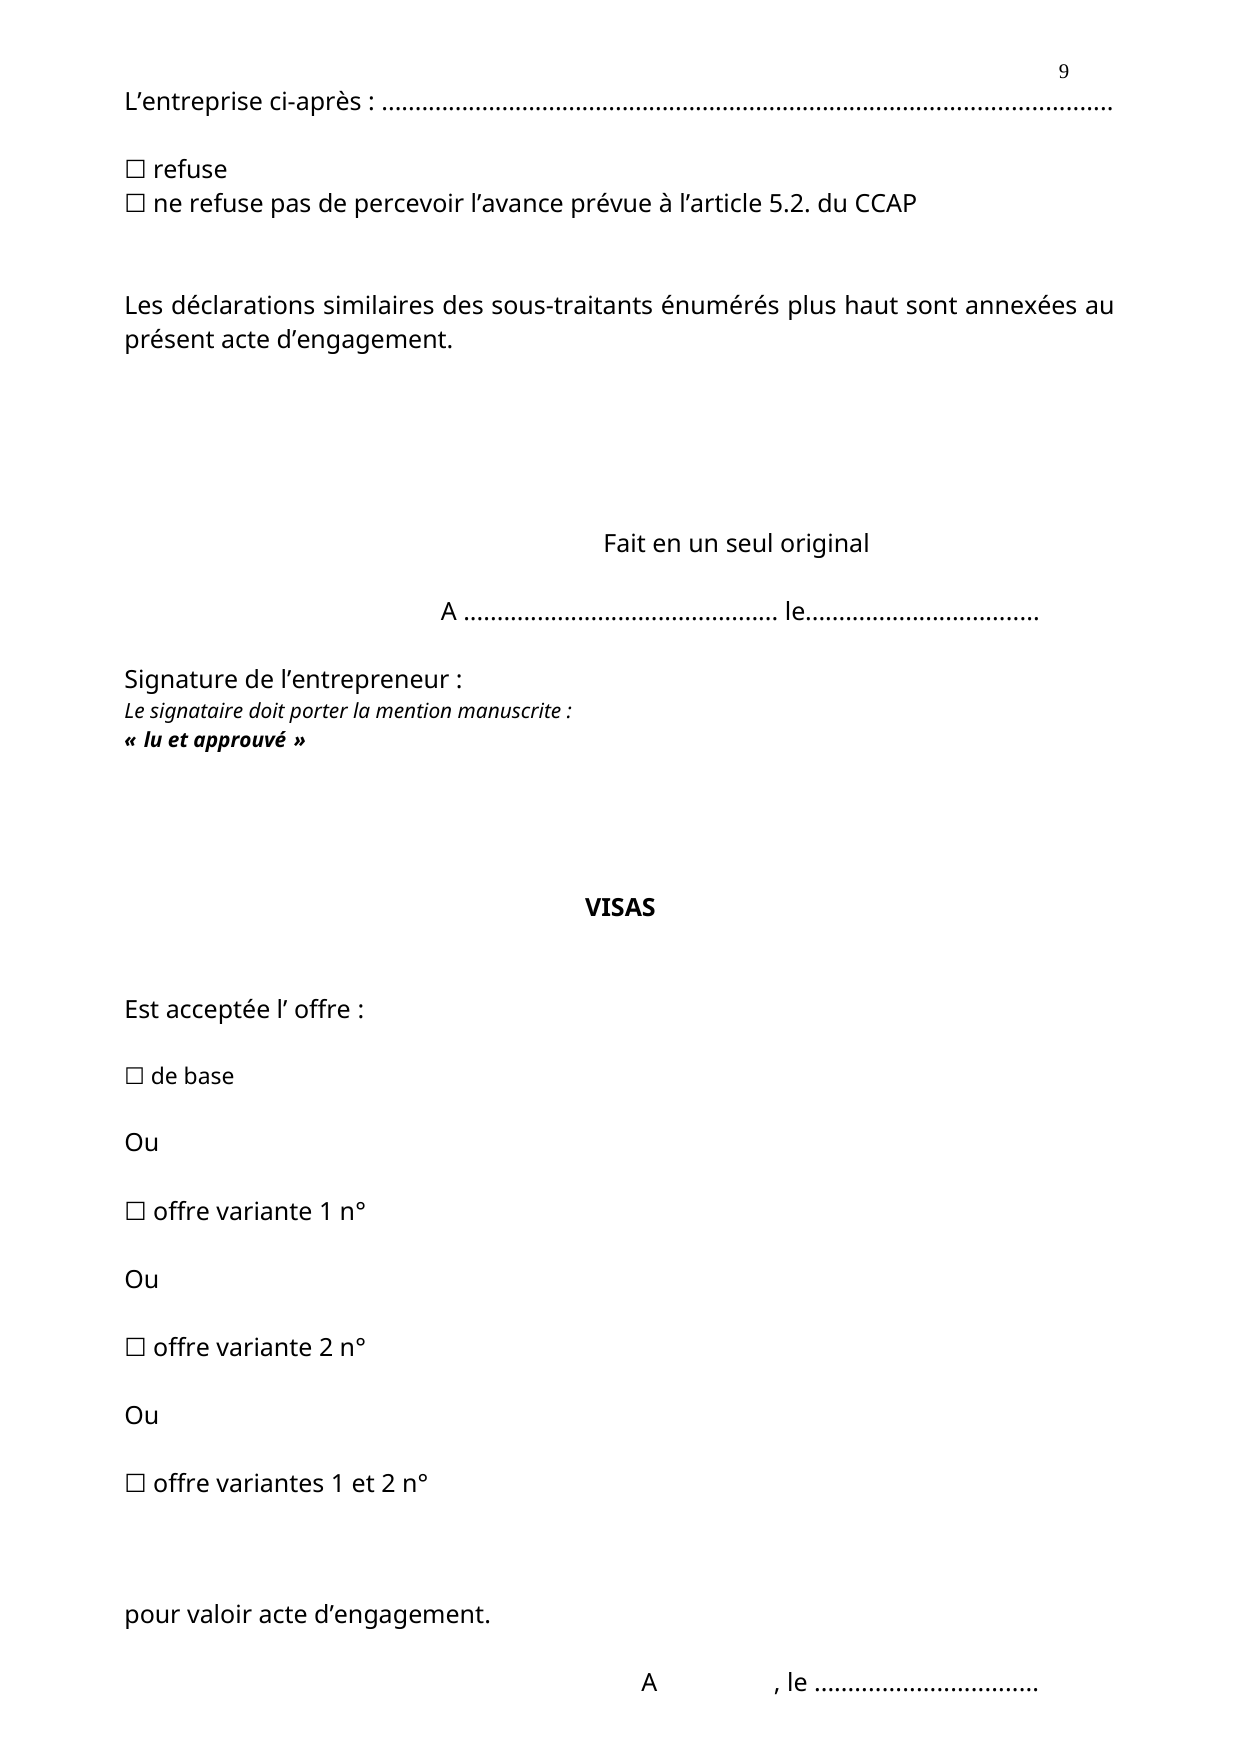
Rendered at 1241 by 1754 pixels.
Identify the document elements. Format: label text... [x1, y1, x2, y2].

text Ou [124, 1261, 1116, 1295]
text refuse [124, 151, 1116, 185]
text « lu et approuvé » [124, 725, 1116, 753]
text pour valoir acte d’engagement. [124, 1596, 1116, 1630]
text Ou [124, 1397, 1116, 1432]
text ne refuse pas de percevoir l’avance prévue à l’article 5.2. du CCAP [124, 185, 1116, 219]
text A , le [641, 1664, 1116, 1698]
text ☐ offre variante 1 n° [124, 1193, 1116, 1227]
text ☐ offre variante 2 n° [124, 1329, 1116, 1363]
text ☐ offre variantes 1 et 2 n° [124, 1466, 1116, 1500]
text Les déclarations similaires des sous-traitants énumérés plus haut sont annexées au présent acte d’engagement. [124, 287, 1116, 356]
text VISAS [124, 889, 1116, 923]
text Fait en un seul original [597, 526, 1116, 560]
text Est acceptée l’ offre : [124, 992, 1116, 1026]
text Signature de l’entrepreneur : [124, 662, 1116, 696]
text L’entreprise ci-après : [124, 83, 1116, 117]
text A ............................................... le [434, 594, 1116, 628]
text Ou [124, 1125, 1116, 1159]
text de base [124, 1060, 1116, 1091]
text Le signataire doit porter la mention manuscrite : [124, 696, 1116, 725]
